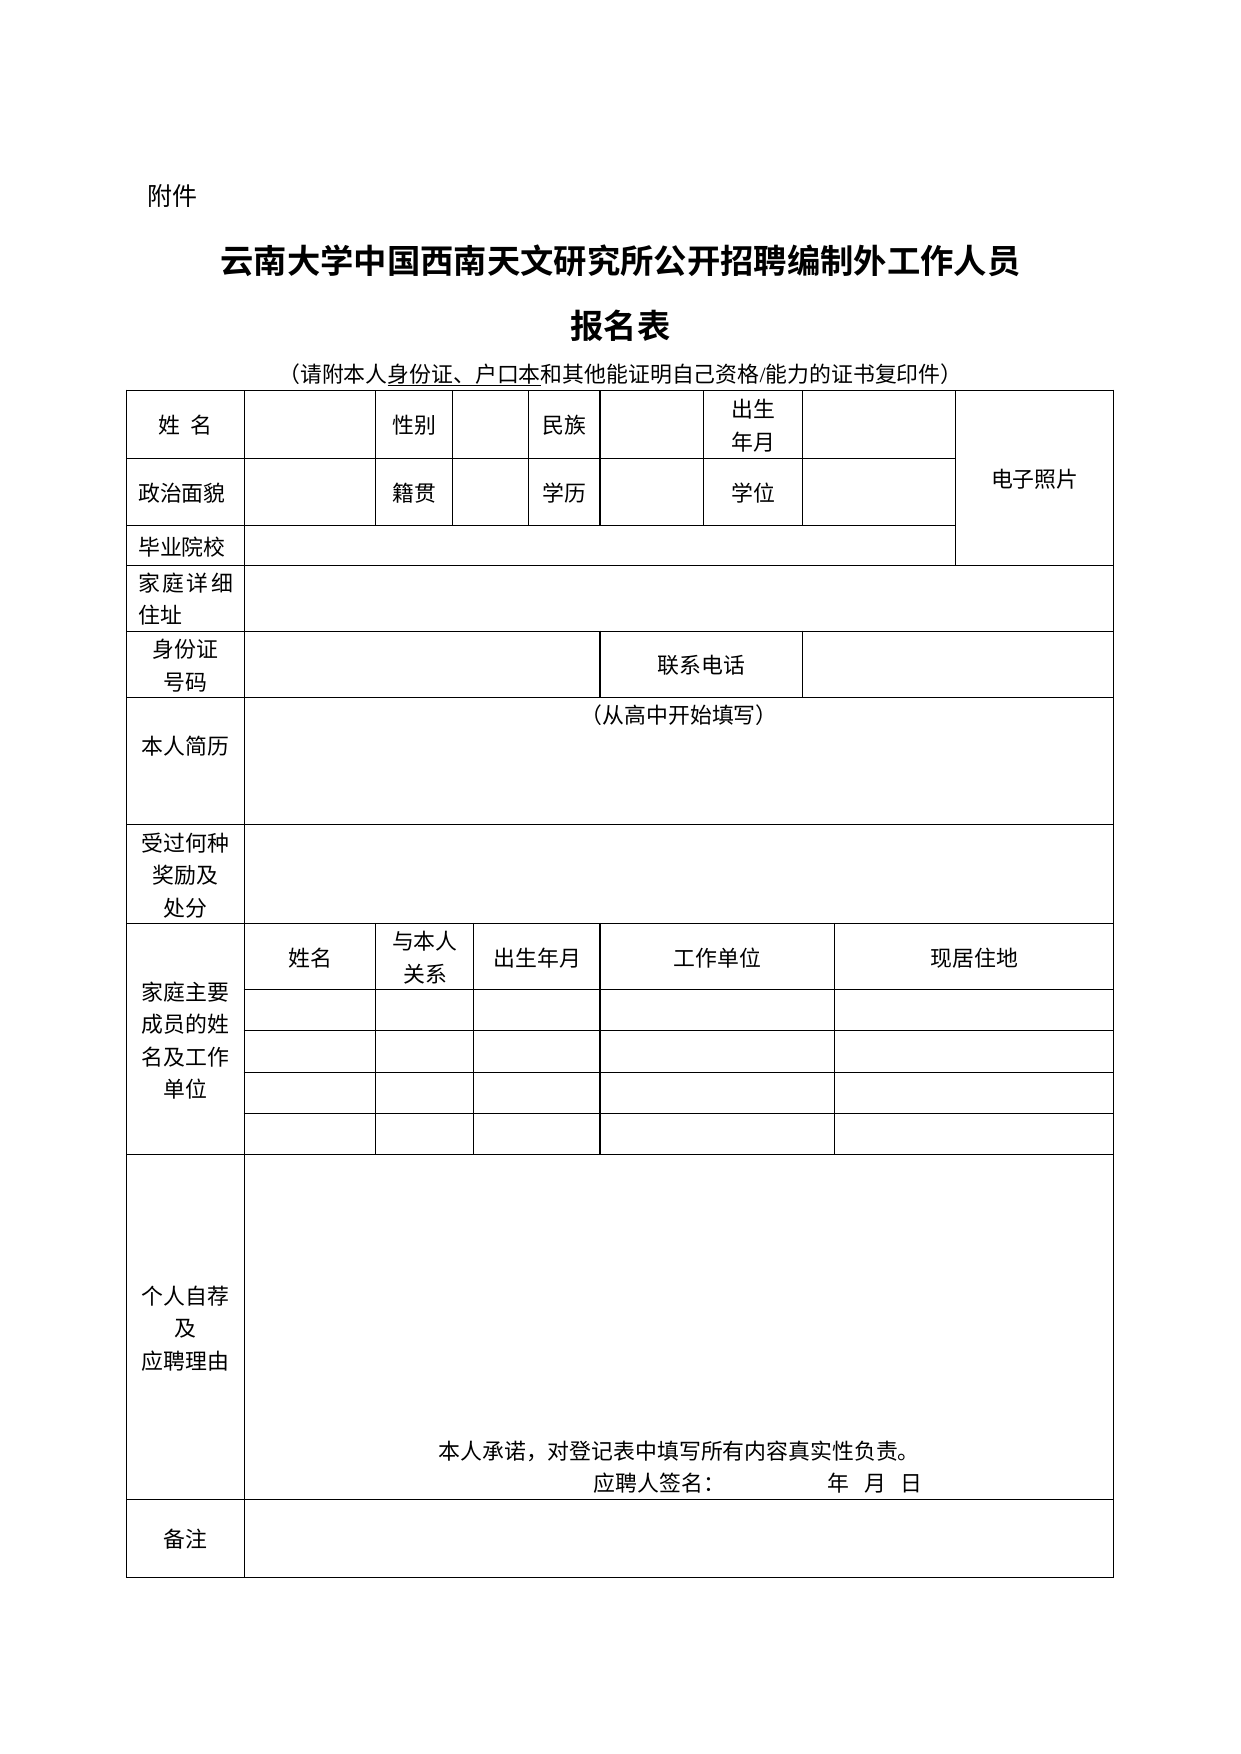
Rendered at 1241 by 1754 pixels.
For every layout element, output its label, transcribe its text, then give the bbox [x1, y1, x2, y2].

table_cell [474, 990, 599, 1030]
table_header 性别 [376, 391, 452, 458]
table_cell [245, 990, 375, 1030]
table_cell 政治面貌 [127, 459, 244, 525]
table_cell 本人承诺，对登记表中填写所有内容真实性负责。 应聘人签名： 年 月 日 [245, 1155, 1113, 1498]
table_cell [245, 1114, 375, 1154]
table_cell [803, 632, 1113, 697]
table_cell [601, 1114, 834, 1154]
table_cell 籍贯 [376, 459, 452, 525]
table_cell 联系电话 [601, 632, 802, 697]
table_header 电子照片 [956, 391, 1113, 564]
table_cell [601, 459, 703, 525]
table_cell 与本人关系 [376, 924, 473, 989]
table_cell 备注 [127, 1500, 244, 1577]
table_cell [601, 1031, 834, 1072]
table_header [245, 391, 375, 458]
table_cell 学历 [529, 459, 599, 525]
table_cell [376, 1073, 473, 1113]
table_cell 受过何种奖励及 处分 [127, 825, 244, 923]
table_cell [245, 526, 955, 564]
table_cell 出生年月 [474, 924, 599, 989]
table_cell [245, 1031, 375, 1072]
table_header 姓 名 [127, 391, 244, 458]
table_header 出生 年月 [704, 391, 802, 458]
table_cell [245, 632, 599, 697]
table_cell [601, 1073, 834, 1113]
table_cell [245, 825, 1113, 923]
table_cell 身份证 号码 [127, 632, 244, 697]
table_cell 工作单位 [601, 924, 834, 989]
table_cell [474, 1073, 599, 1113]
table_cell 姓名 [245, 924, 375, 989]
table_cell [376, 1031, 473, 1072]
table_cell （从高中开始填写） [245, 698, 1113, 824]
table_cell [601, 990, 834, 1030]
table_cell [835, 1031, 1113, 1072]
table_cell [376, 990, 473, 1030]
table_cell [835, 1073, 1113, 1113]
table_cell [474, 1031, 599, 1072]
table_cell 本人简历 [127, 698, 244, 824]
table_cell 学位 [704, 459, 802, 525]
table_cell [474, 1114, 599, 1154]
table_cell [835, 1114, 1113, 1154]
text 附件 [148, 162, 1092, 227]
table_header 民族 [529, 391, 599, 458]
table_cell 家庭主要 成员的姓 名及工作 单位 [127, 924, 244, 1154]
table_header [601, 391, 703, 458]
table_header [803, 391, 955, 458]
table_cell [245, 459, 375, 525]
table_header [453, 391, 528, 458]
table_cell [453, 459, 528, 525]
table_cell [245, 566, 1113, 631]
table_cell [803, 459, 955, 525]
text （请附本人身份证、户口本和其他能证明自己资格/能力的证书复印件） [148, 357, 1092, 389]
table_cell [245, 1073, 375, 1113]
text 云南大学中国西南天文研究所公开招聘编制外工作人员 [148, 227, 1092, 292]
table_cell 个人自荐及 应聘理由 [127, 1155, 244, 1498]
table_cell 现居住地 [835, 924, 1113, 989]
table_cell [835, 990, 1113, 1030]
text 报名表 [148, 292, 1092, 357]
table_cell 毕业院校 [127, 526, 244, 564]
table_cell 家庭详细住址 [127, 566, 244, 631]
table_cell [376, 1114, 473, 1154]
table_cell [245, 1500, 1113, 1577]
